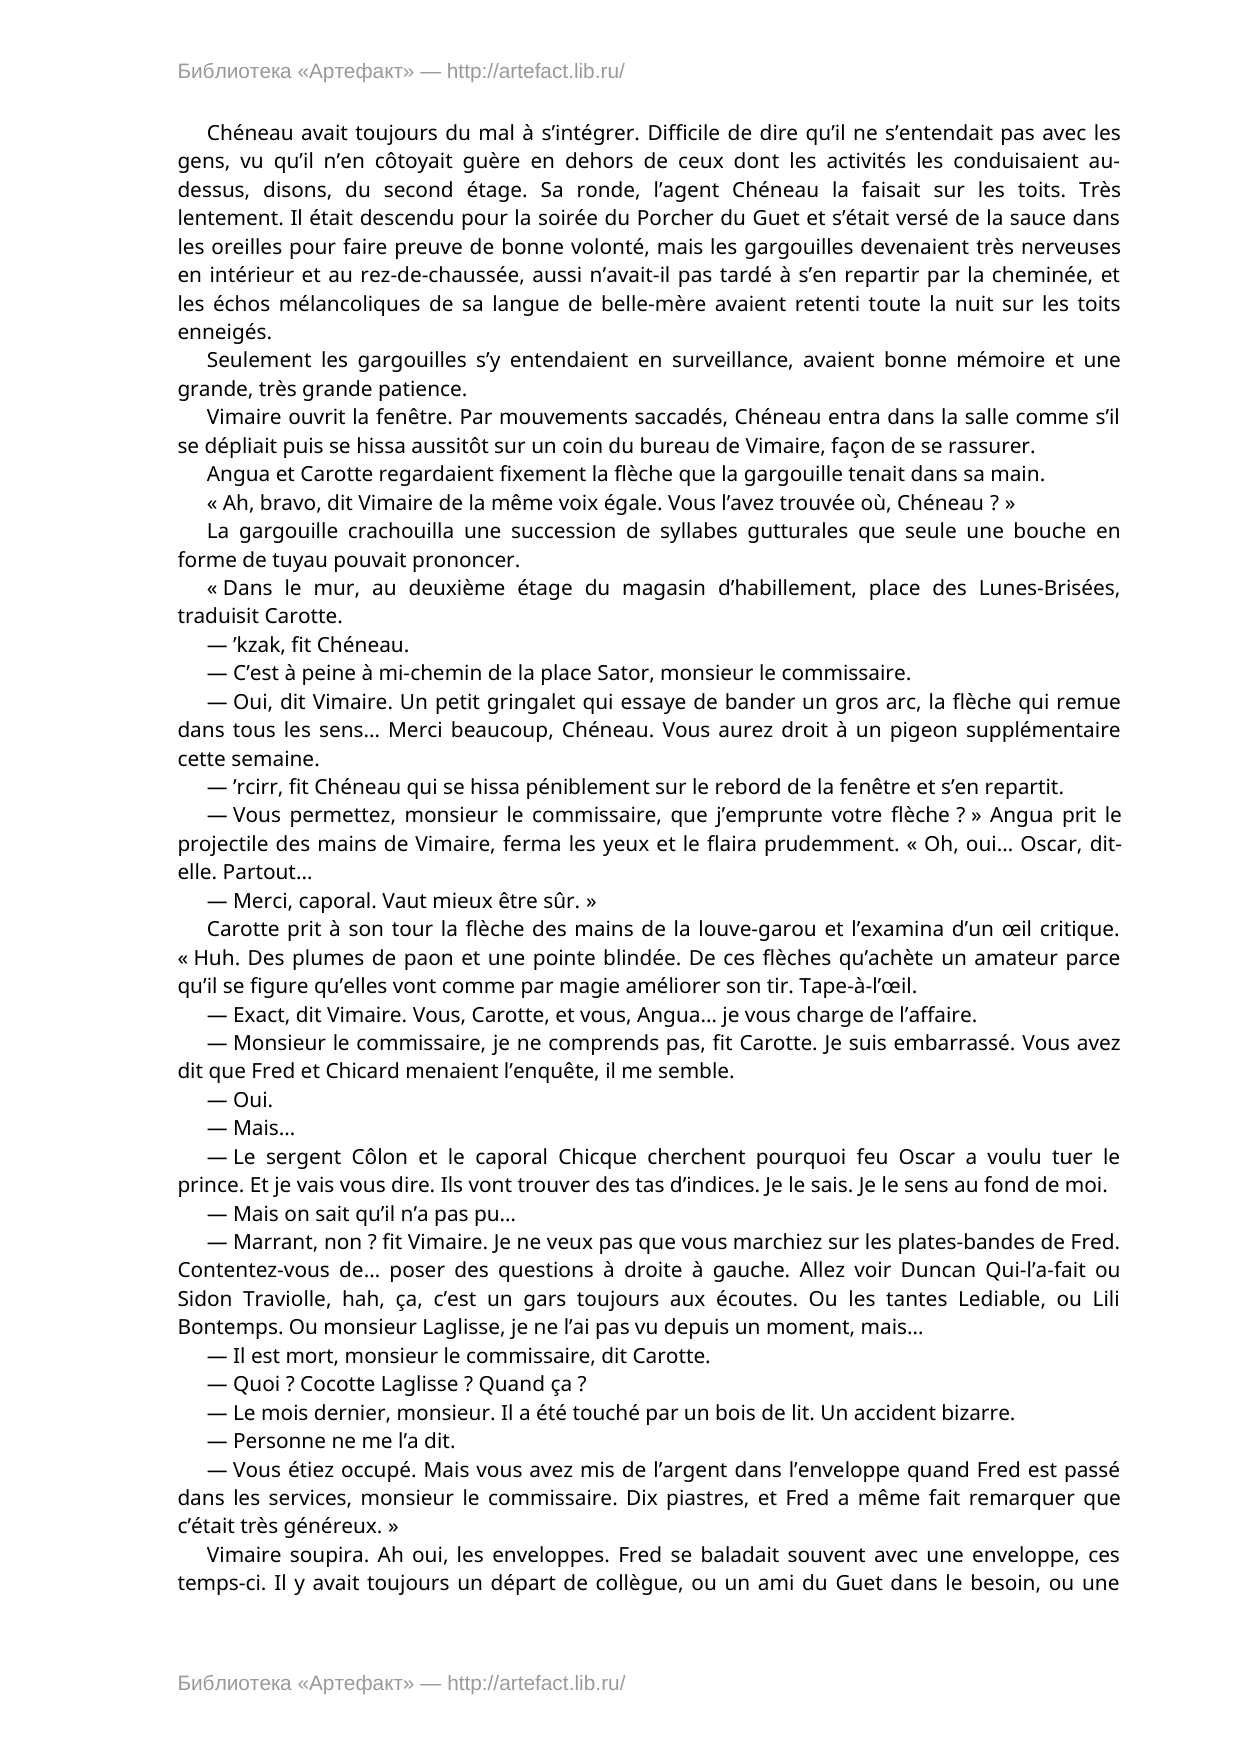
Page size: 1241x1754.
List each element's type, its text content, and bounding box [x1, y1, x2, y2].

text — Mais… [177, 1113, 1122, 1142]
text — Monsieur le commissaire, je ne comprends pas, fit Carotte. Je suis embarrassé. Vous avez dit que Fred et Chicard menaient l’enquête, il me semble. [177, 1028, 1122, 1085]
text Vimaire ouvrit la fenêtre. Par mouvements saccadés, Chéneau entra dans la salle comme s’il se dépliait puis se hissa aussitôt sur un coin du bureau de Vimaire, façon de se rassurer. [177, 402, 1122, 459]
text — Marrant, non ? fit Vimaire. Je ne veux pas que vous marchiez sur les plates-bandes de Fred. Contentez-vous de… poser des questions à droite à gauche. Allez voir Duncan Qui-l’a-fait ou Sidon Traviolle, hah, ça, c’est un gars toujours aux écoutes. Ou les tantes Lediable, ou Lili Bontemps. Ou monsieur Laglisse, je ne l’ai pas vu depuis un moment, mais… [177, 1227, 1122, 1341]
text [177, 1540, 1122, 1597]
text Seulement les gargouilles s’y entendaient en surveillance, avaient bonne mémoire et une grande, très grande patience. [177, 346, 1122, 402]
text — Vous étiez occupé. Mais vous avez mis de l’argent dans l’enveloppe quand Fred est passé dans les services, monsieur le commissaire. Dix piastres, et Fred a même fait remarquer que c’était très généreux. » [177, 1455, 1122, 1540]
text — Quoi ? Cocotte Laglisse ? Quand ça ? [177, 1369, 1122, 1398]
text — Vous permettez, monsieur le commissaire, que j’emprunte votre flèche ? » Angua prit le projectile des mains de Vimaire, ferma les yeux et le flaira prudemment. « Oh, oui… Oscar, dit-elle. Partout… [177, 801, 1122, 886]
text — ’rcirr, fit Chéneau qui se hissa péniblement sur le rebord de la fenêtre et s’en repartit. [177, 772, 1122, 801]
text La gargouille crachouilla une succession de syllabes gutturales que seule une bouche en forme de tuyau pouvait prononcer. [177, 516, 1122, 573]
text — Merci, caporal. Vaut mieux être sûr. » [177, 886, 1122, 914]
text « Dans le mur, au deuxième étage du magasin d’habillement, place des Lunes-Brisées, traduisit Carotte. [177, 573, 1122, 630]
text — Personne ne me l’a dit. [177, 1426, 1122, 1455]
text — Le mois dernier, monsieur. Il a été touché par un bois de lit. Un accident bizarre. [177, 1398, 1122, 1426]
text — Il est mort, monsieur le commissaire, dit Carotte. [177, 1341, 1122, 1369]
text — C’est à peine à mi-chemin de la place Sator, monsieur le commissaire. [177, 658, 1122, 687]
text — Le sergent Côlon et le caporal Chicque cherchent pourquoi feu Oscar a voulu tuer le prince. Et je vais vous dire. Ils vont trouver des tas d’indices. Je le sais. Je le sens au fond de moi. [177, 1142, 1122, 1199]
text — Exact, dit Vimaire. Vous, Carotte, et vous, Angua… je vous charge de l’affaire. [177, 1000, 1122, 1028]
text — Oui. [177, 1085, 1122, 1113]
text — ’kzak, fit Chéneau. [177, 630, 1122, 658]
text Angua et Carotte regardaient fixement la flèche que la gargouille tenait dans sa main. [177, 459, 1122, 488]
text Chéneau avait toujours du mal à s’intégrer. Difficile de dire qu’il ne s’entendait pas avec les gens, vu qu’il n’en côtoyait guère en dehors de ceux dont les activités les conduisaient au-dessus, disons, du second étage. Sa ronde, l’agent Chéneau la faisait sur les toits. Très lentement. Il était descendu pour la soirée du Porcher du Guet et s’était versé de la sauce dans les oreilles pour faire preuve de bonne volonté, mais les gargouilles devenaient très nerveuses en intérieur et au rez-de-chaussée, aussi n’avait-il pas tardé à s’en repartir par la cheminée, et les échos mélancoliques de sa langue de belle-mère avaient retenti toute la nuit sur les toits enneigés. [177, 118, 1122, 346]
text « Ah, bravo, dit Vimaire de la même voix égale. Vous l’avez trouvée où, Chéneau ? » [177, 488, 1122, 516]
text — Oui, dit Vimaire. Un petit gringalet qui essaye de bander un gros arc, la flèche qui remue dans tous les sens… Merci beaucoup, Chéneau. Vous aurez droit à un pigeon supplémentaire cette semaine. [177, 687, 1122, 772]
text Carotte prit à son tour la flèche des mains de la louve-garou et l’examina d’un œil critique. « Huh. Des plumes de paon et une pointe blindée. De ces flèches qu’achète un amateur parce qu’il se figure qu’elles vont comme par magie améliorer son tir. Tape-à-l’œil. [177, 914, 1122, 1000]
text — Mais on sait qu’il n’a pas pu… [177, 1199, 1122, 1227]
